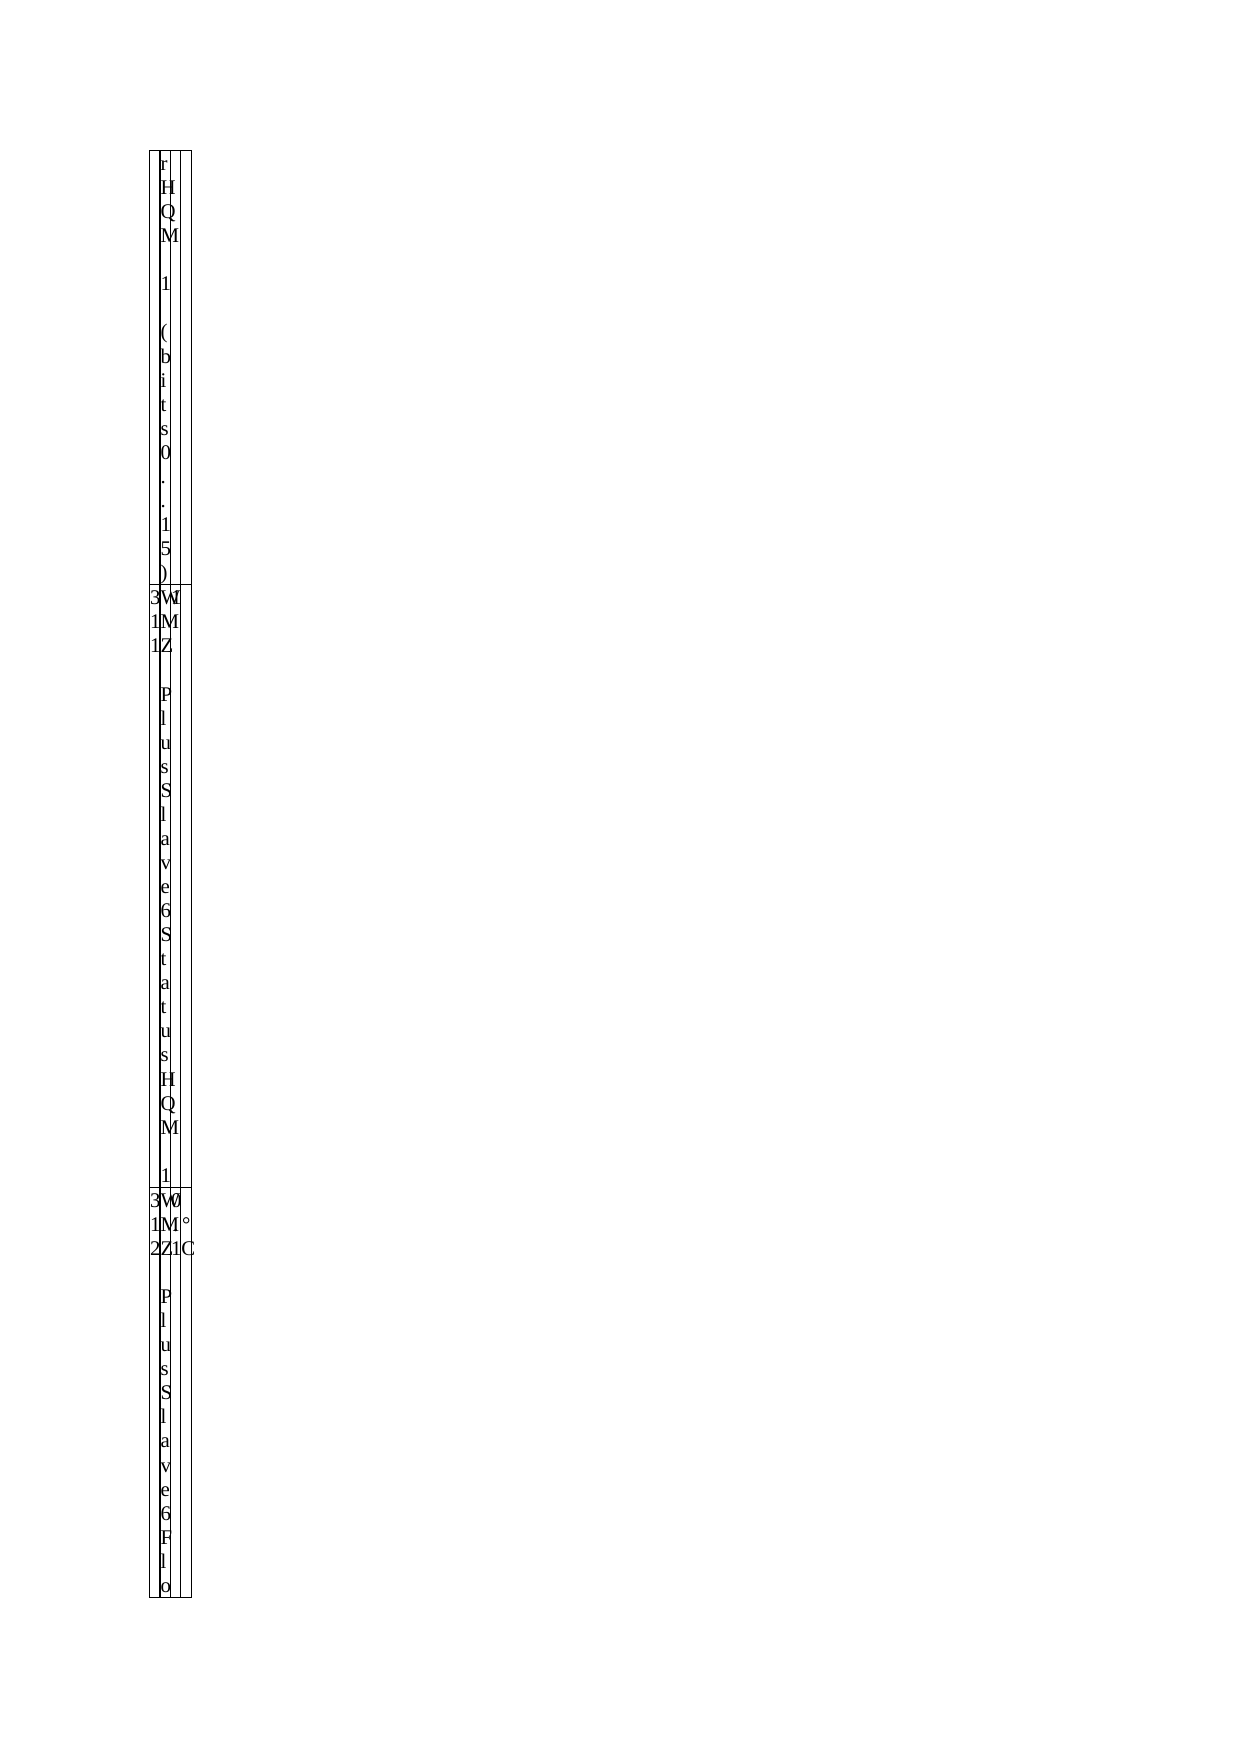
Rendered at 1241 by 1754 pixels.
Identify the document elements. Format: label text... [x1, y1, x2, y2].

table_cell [161, 454, 170, 554]
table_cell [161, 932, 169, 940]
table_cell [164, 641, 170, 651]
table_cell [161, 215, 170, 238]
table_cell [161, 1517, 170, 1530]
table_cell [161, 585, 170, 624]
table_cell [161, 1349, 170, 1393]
table_cell [181, 585, 191, 1187]
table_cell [161, 230, 170, 362]
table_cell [161, 360, 170, 458]
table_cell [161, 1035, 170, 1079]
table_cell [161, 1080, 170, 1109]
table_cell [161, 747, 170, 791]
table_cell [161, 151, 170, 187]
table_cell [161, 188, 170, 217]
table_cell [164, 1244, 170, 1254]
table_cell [161, 1531, 170, 1597]
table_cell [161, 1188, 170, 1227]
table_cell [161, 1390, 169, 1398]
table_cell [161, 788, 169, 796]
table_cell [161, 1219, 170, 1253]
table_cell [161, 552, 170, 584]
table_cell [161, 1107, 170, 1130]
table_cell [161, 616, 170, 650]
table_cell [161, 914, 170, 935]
